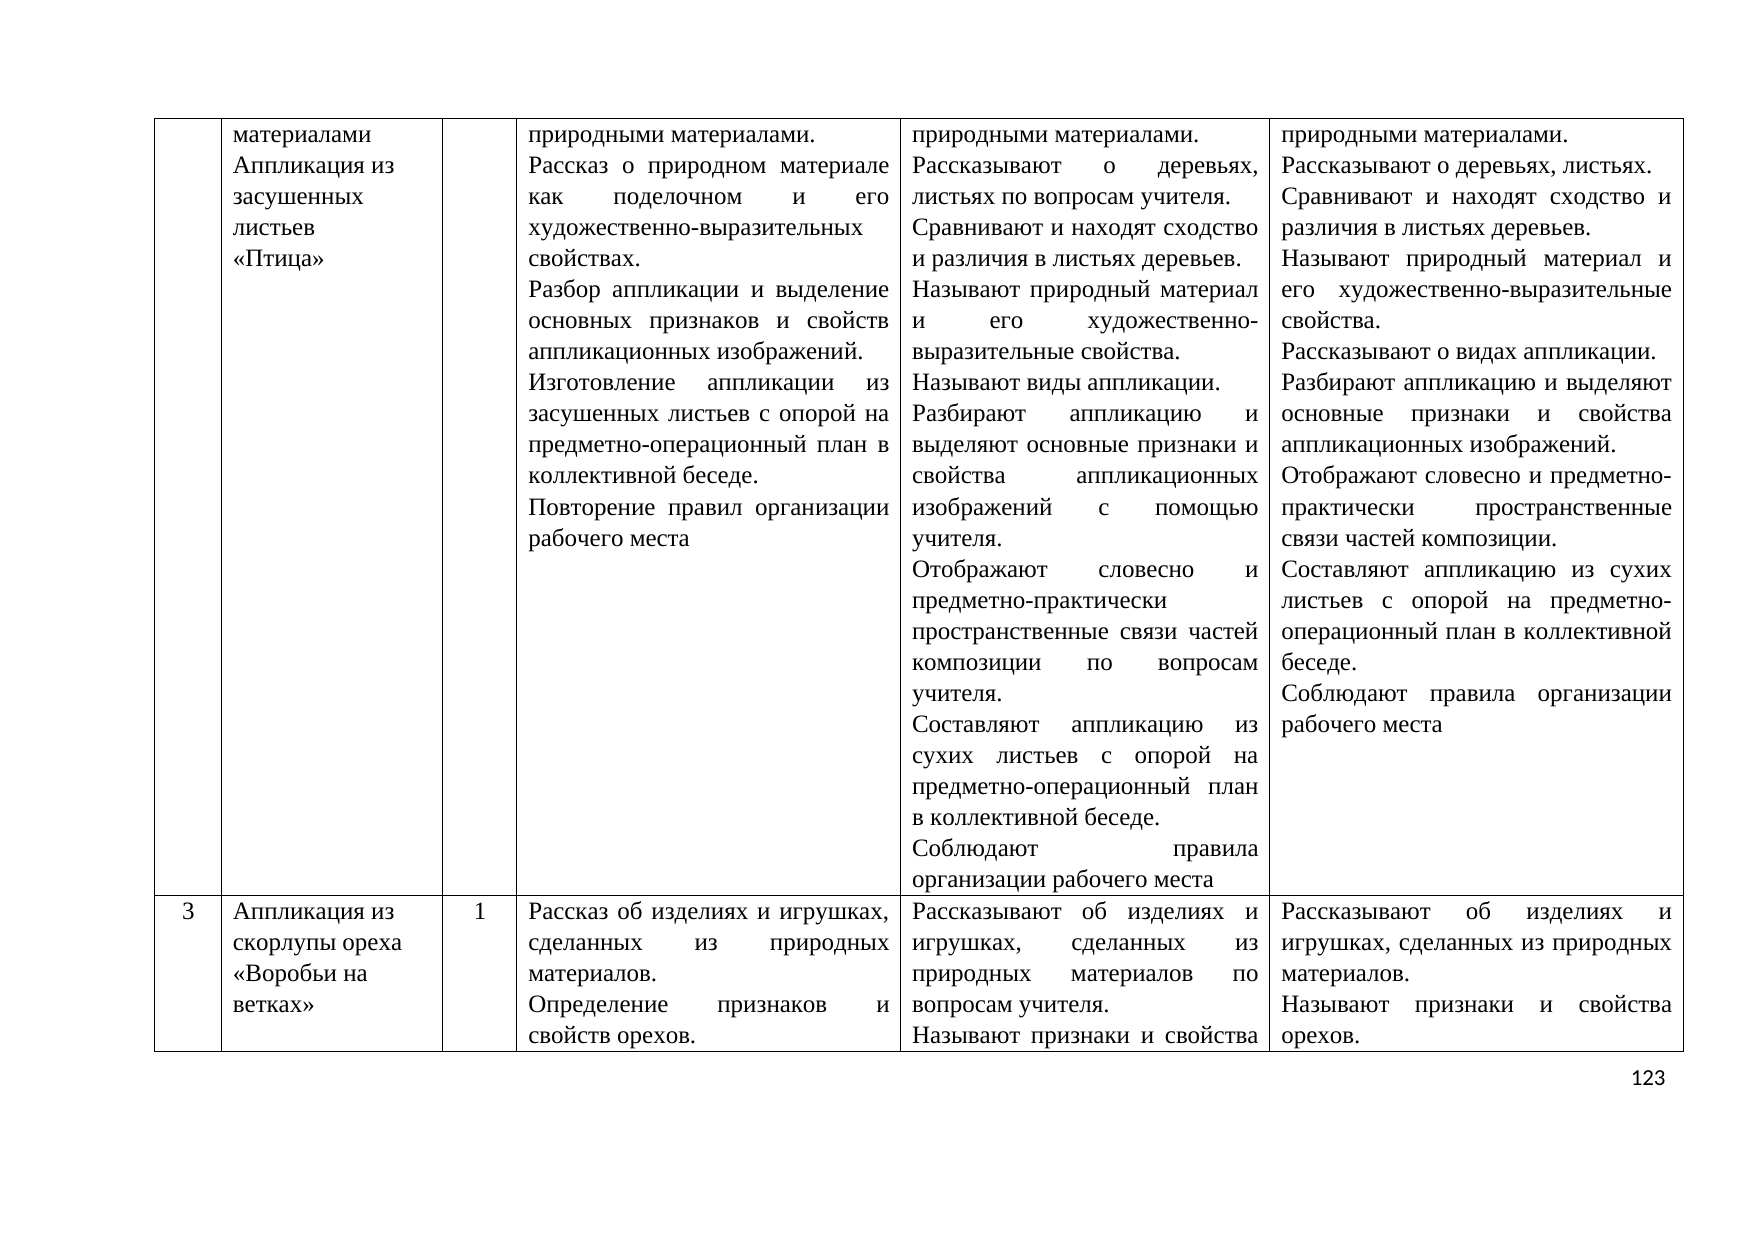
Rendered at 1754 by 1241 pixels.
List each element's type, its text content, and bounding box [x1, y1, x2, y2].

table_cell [517, 119, 900, 895]
table_cell 1 [443, 119, 516, 895]
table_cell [222, 896, 442, 1051]
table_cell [517, 896, 900, 1051]
table_cell 3 [155, 896, 221, 1051]
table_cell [901, 896, 1269, 1051]
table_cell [1270, 119, 1683, 895]
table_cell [222, 119, 442, 895]
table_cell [1270, 896, 1683, 1051]
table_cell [901, 119, 1269, 895]
table_cell 2 [155, 119, 221, 895]
table_cell 1 [443, 896, 516, 1051]
